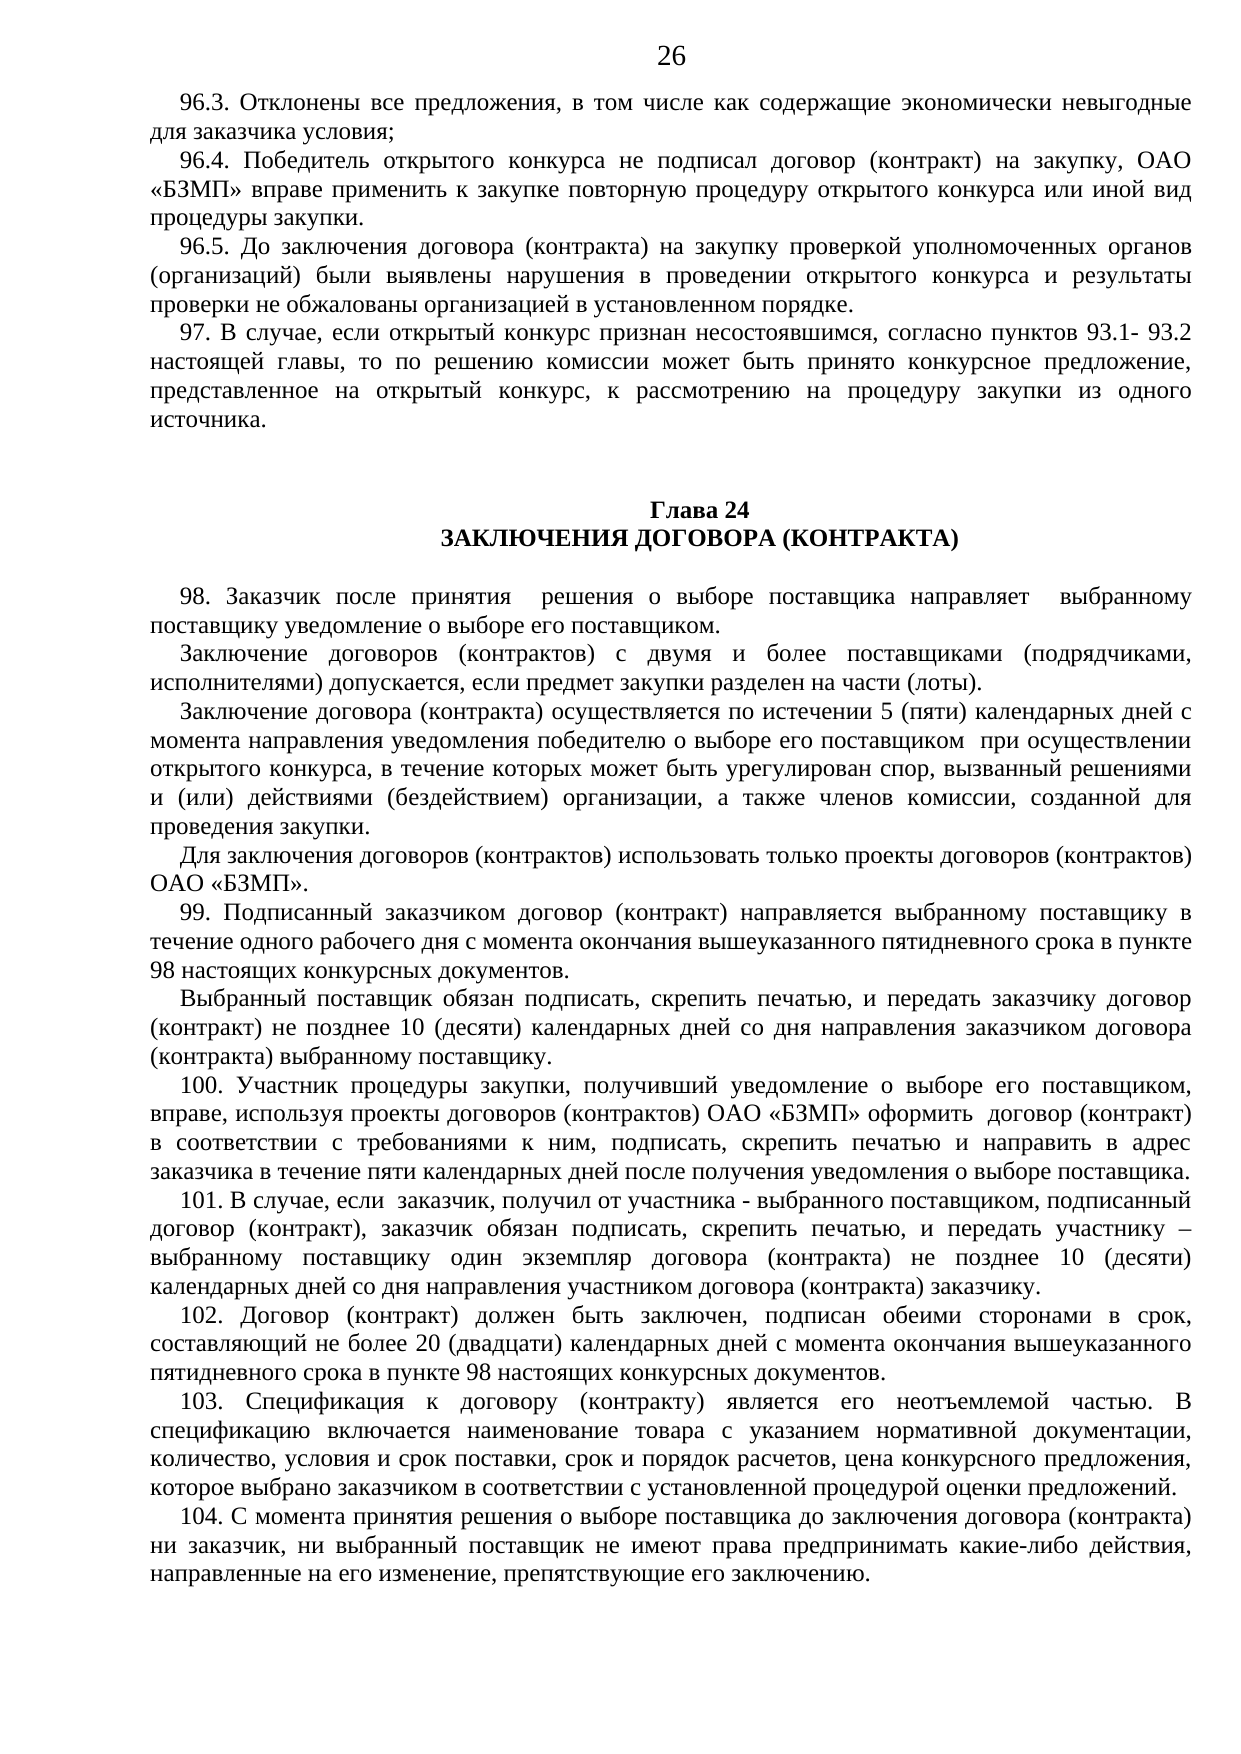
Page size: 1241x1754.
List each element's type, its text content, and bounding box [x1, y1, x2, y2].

text Заключение договора (контракта) осуществляется по истечении 5 (пяти) календарных дней с момента направления уведомления победителю о выборе его поставщиком при осуществлении открытого конкурса, в течение которых может быть урегулирован спор, вызванный решениями и (или) действиями (бездействием) организации, а также членов комиссии, созданной для проведения закупки. [150, 696, 1193, 840]
text 97. В случае, если открытый конкурс признан несостоявшимся, согласно пунктов 93.1- 93.2 настоящей главы, то по решению комиссии может быть принято конкурсное предложение, представленное на открытый конкурс, к рассмотрению на процедуру закупки из одного источника. [150, 317, 1193, 432]
text 104. С момента принятия решения о выборе поставщика до заключения договора (контракта) ни заказчик, ни выбранный поставщик не имеют права предпринимать какие-либо действия, направленные на его изменение, препятствующие его заключению. [150, 1501, 1193, 1587]
text 98. Заказчик после принятия решения о выборе поставщика направляет выбранному поставщику уведомление о выборе его поставщиком. [150, 581, 1193, 638]
text 96.5. До заключения договора (контракта) на закупку проверкой уполномоченных органов (организаций) были выявлены нарушения в проведении открытого конкурса и результаты проверки не обжалованы организацией в установленном порядке. [150, 231, 1193, 317]
text Выбранный поставщик обязан подписать, скрепить печатью, и передать заказчику договор (контракт) не позднее 10 (десяти) календарных дней со дня направления заказчиком договора (контракта) выбранному поставщику. [150, 983, 1193, 1070]
text ЗАКЛЮЧЕНИЯ ДОГОВОРА (КОНТРАКТА) [150, 523, 1193, 552]
text Глава 24 [150, 495, 1193, 523]
text 100. Участник процедуры закупки, получивший уведомление о выборе его поставщиком, вправе, используя проекты договоров (контрактов) ОАО «БЗМП» оформить договор (контракт) в соответствии с требованиями к ним, подписать, скрепить печатью и направить в адрес заказчика в течение пяти календарных дней после получения уведомления о выборе поставщика. [150, 1070, 1193, 1185]
text 99. Подписанный заказчиком договор (контракт) направляется выбранному поставщику в течение одного рабочего дня с момента окончания вышеуказанного пятидневного срока в пункте 98 настоящих конкурсных документов. [150, 897, 1193, 983]
text 103. Спецификация к договору (контракту) является его неотъемлемой частью. В спецификацию включается наименование товара с указанием нормативной документации, количество, условия и срок поставки, срок и порядок расчетов, цена конкурсного предложения, которое выбрано заказчиком в соответствии с установленной процедурой оценки предложений. [150, 1386, 1193, 1501]
text Для заключения договоров (контрактов) использовать только проекты договоров (контрактов) ОАО «БЗМП». [150, 840, 1193, 897]
text 96.3. Отклонены все предложения, в том числе как содержащие экономически невыгодные для заказчика условия; [150, 87, 1193, 145]
text 101. В случае, если заказчик, получил от участника - выбранного поставщиком, подписанный договор (контракт), заказчик обязан подписать, скрепить печатью, и передать участнику – выбранному поставщику один экземпляр договора (контракта) не позднее 10 (десяти) календарных дней со дня направления участником договора (контракта) заказчику. [150, 1185, 1193, 1300]
text Заключение договоров (контрактов) с двумя и более поставщиками (подрядчиками, исполнителями) допускается, если предмет закупки разделен на части (лоты). [150, 638, 1193, 696]
text 102. Договор (контракт) должен быть заключен, подписан обеими сторонами в срок, составляющий не более 20 (двадцати) календарных дней с момента окончания вышеуказанного пятидневного срока в пункте 98 настоящих конкурсных документов. [150, 1300, 1193, 1386]
text 96.4. Победитель открытого конкурса не подписал договор (контракт) на закупку, ОАО «БЗМП» вправе применить к закупке повторную процедуру открытого конкурса или иной вид процедуры закупки. [150, 145, 1193, 231]
